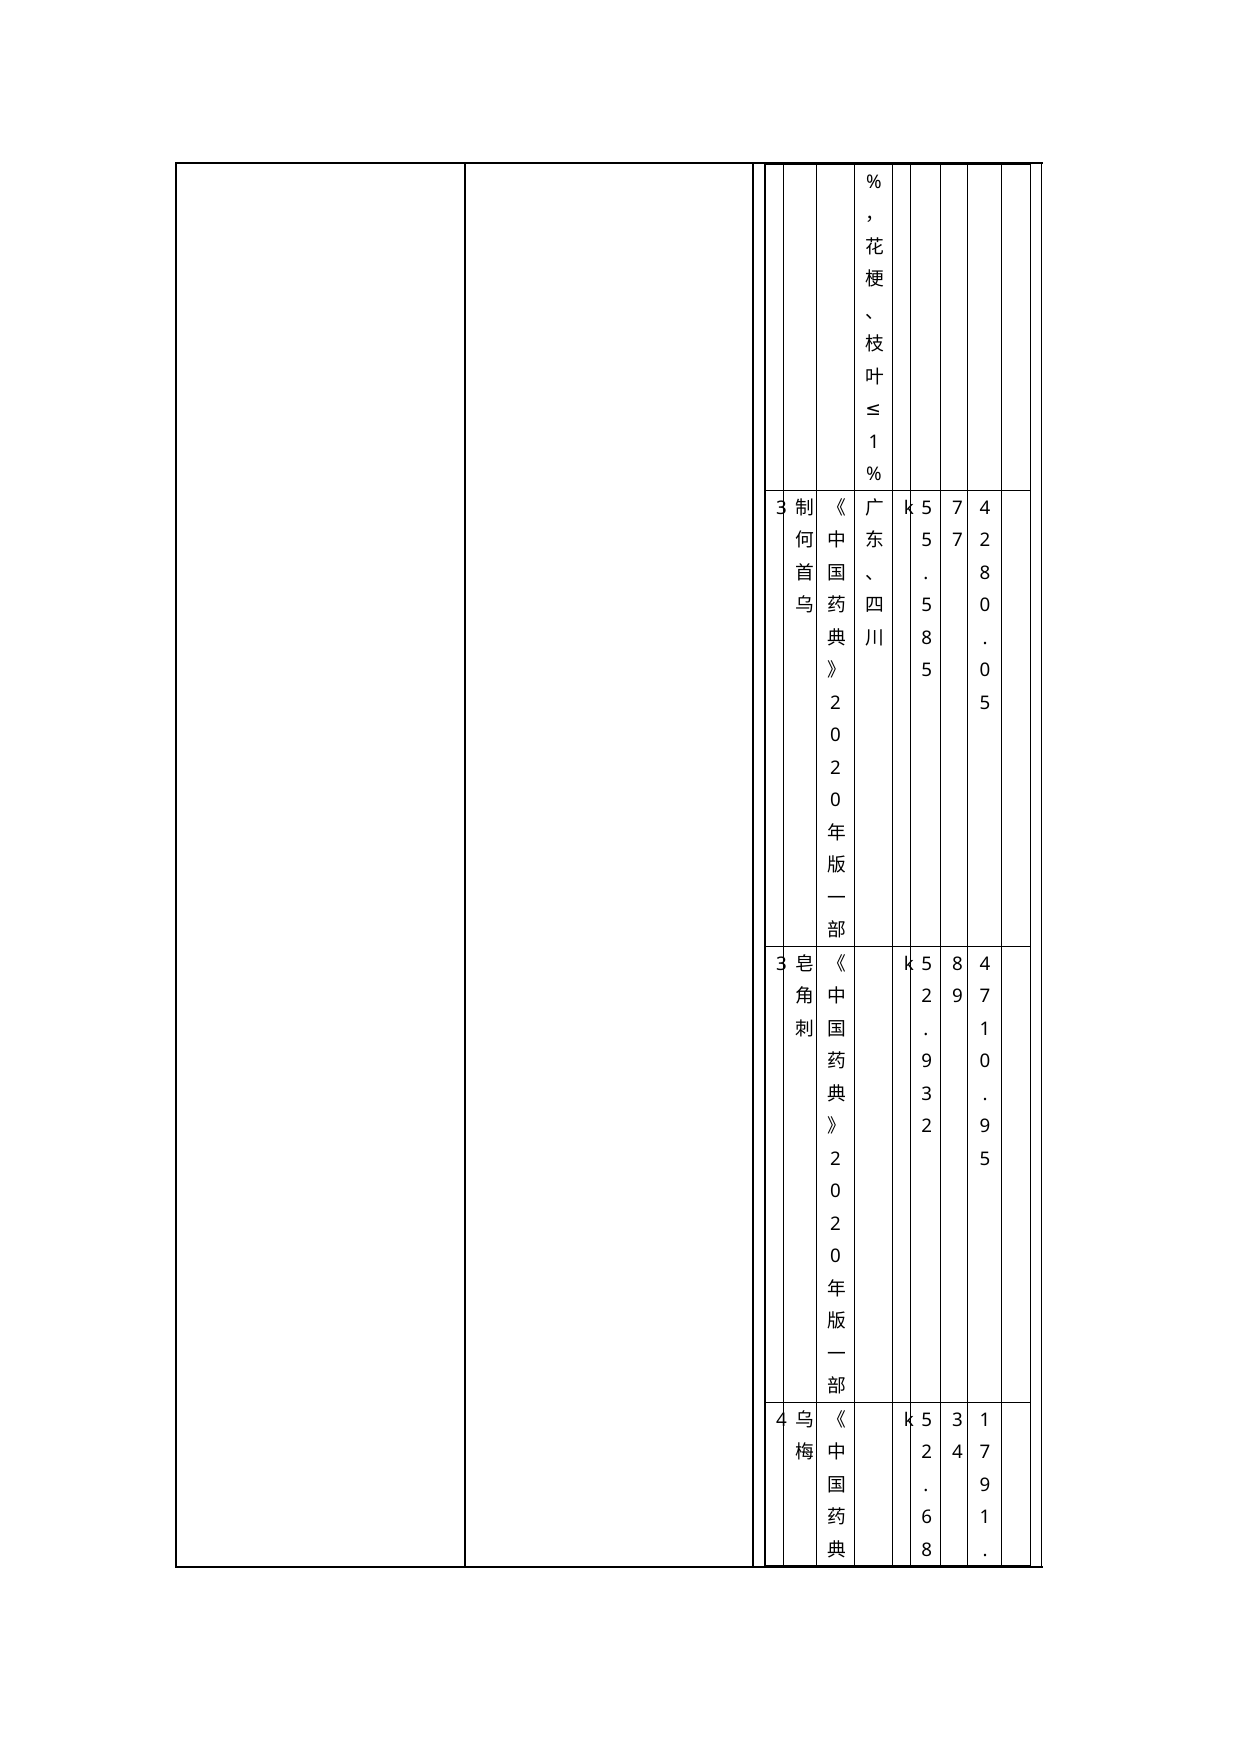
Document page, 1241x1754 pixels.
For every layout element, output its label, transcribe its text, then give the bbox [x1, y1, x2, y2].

table_cell [784, 491, 816, 946]
table_cell [784, 1403, 816, 1565]
table_cell [968, 491, 1001, 946]
table_cell [766, 491, 783, 946]
table_cell [855, 1403, 892, 1565]
table_cell [1002, 165, 1030, 490]
table_cell [754, 164, 764, 1566]
table_cell [911, 1403, 940, 1565]
table_cell [893, 1403, 910, 1565]
table_cell [893, 947, 910, 1402]
table_cell [855, 947, 892, 1402]
table_cell [817, 165, 854, 490]
table_cell [941, 491, 967, 946]
table_cell [817, 1403, 854, 1565]
table_cell 1 [177, 164, 464, 1566]
table_cell [855, 165, 892, 490]
table_cell [466, 164, 752, 1566]
table_cell [766, 1403, 783, 1565]
table_cell [968, 165, 1001, 490]
table_cell [817, 491, 854, 946]
table_cell [1002, 1403, 1030, 1565]
table_cell [968, 1403, 1001, 1565]
table_cell [911, 165, 940, 490]
table_cell [817, 947, 854, 1402]
table_cell [941, 1403, 967, 1565]
table_cell [1002, 491, 1030, 946]
table_cell [911, 491, 940, 946]
table_cell [968, 947, 1001, 1402]
table_cell [1031, 164, 1041, 1566]
table_cell [941, 165, 967, 490]
table_cell [941, 947, 967, 1402]
table_cell [1002, 947, 1030, 1402]
table_cell [893, 491, 910, 946]
table_cell [766, 947, 783, 1402]
table_cell [911, 947, 940, 1402]
table_cell [766, 165, 783, 490]
table_cell [784, 947, 816, 1402]
table_cell [784, 165, 816, 490]
table_cell [855, 491, 892, 946]
table_cell [893, 165, 910, 490]
